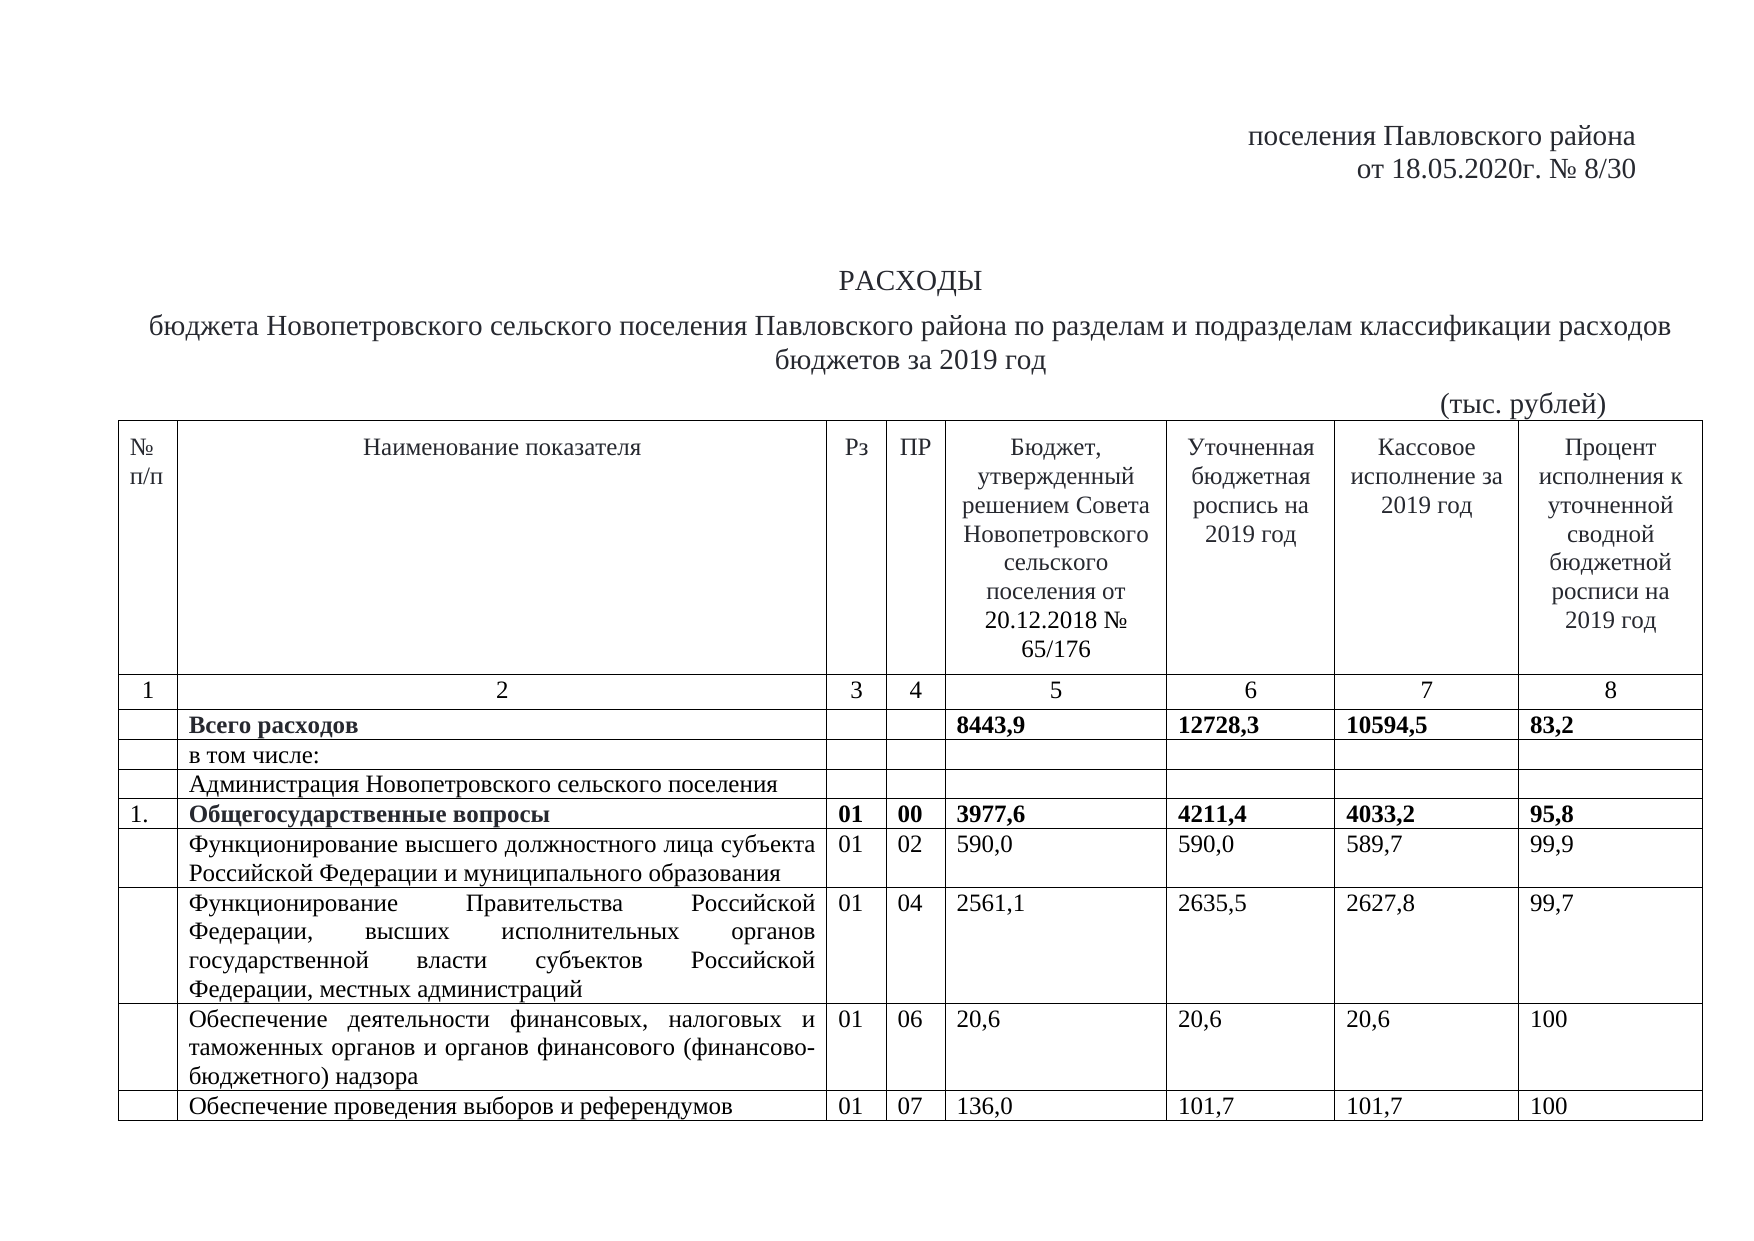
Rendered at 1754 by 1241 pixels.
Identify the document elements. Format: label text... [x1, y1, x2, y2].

table_cell [119, 829, 177, 887]
table_cell 6 [1167, 675, 1334, 709]
table_cell в том числе: [178, 740, 826, 768]
table_cell Общегосударственные вопросы [178, 799, 826, 828]
table_cell [887, 770, 945, 798]
table_cell Администрация Новопетровского сельского поселения [178, 770, 826, 798]
table_cell Кассовое исполнение за 2019 год [1335, 421, 1518, 674]
table_cell 101,7 [1335, 1091, 1518, 1120]
table_cell Обеспечение проведения выборов и референдумов [178, 1091, 826, 1120]
text поселения Павловского района [118, 118, 1636, 152]
table_cell Бюджет, утвержденный решением Совета Новопетровского сельского поселения от 20.12.2018 № 65/176 [946, 421, 1166, 674]
table_cell [1167, 770, 1334, 798]
text от 18.05.2020г. № 8/30 [118, 152, 1636, 185]
table_cell 20,6 [946, 1004, 1166, 1090]
table_cell 590,0 [1167, 829, 1334, 887]
table_cell Функционирование высшего должностного лица субъекта Российской Федерации и муниципального образования [178, 829, 826, 887]
table_cell 20,6 [1167, 1004, 1334, 1090]
table_cell [119, 1004, 177, 1090]
table_cell 01 [827, 799, 886, 828]
table_cell [1519, 770, 1702, 798]
table_cell 100 [1519, 1091, 1702, 1120]
table_cell [1335, 770, 1518, 798]
table_cell Всего расходов [178, 710, 826, 739]
table_cell [119, 710, 177, 739]
table_cell ПР [887, 421, 945, 674]
table_cell [827, 710, 886, 739]
table_cell 2627,8 [1335, 888, 1518, 1003]
table_cell 04 [887, 888, 945, 1003]
table_cell [827, 740, 886, 768]
table_cell 2561,1 [946, 888, 1166, 1003]
table_cell Рз [827, 421, 886, 674]
table_cell Уточненная бюджетная роспись на 2019 год [1167, 421, 1334, 674]
table_cell 06 [887, 1004, 945, 1090]
table_cell 4 [887, 675, 945, 709]
table_cell [946, 740, 1166, 768]
table_cell 8 [1519, 675, 1702, 709]
table_cell [119, 888, 177, 1003]
table_cell 7 [1335, 675, 1518, 709]
table_cell 136,0 [946, 1091, 1166, 1120]
table_cell [1167, 740, 1334, 768]
table_cell 07 [887, 1091, 945, 1120]
table_cell 100 [1519, 1004, 1702, 1090]
table_cell № п/п [119, 421, 177, 674]
table_cell [119, 1091, 177, 1120]
table_cell [827, 770, 886, 798]
table_cell 589,7 [1335, 829, 1518, 887]
table_cell 2635,5 [1167, 888, 1334, 1003]
table_cell 01 [827, 829, 886, 887]
table_cell 12728,3 [1167, 710, 1334, 739]
table_cell Функционирование Правительства Российской Федерации, высших исполнительных органов государственной власти субъектов Российской Федерации, местных администраций [178, 888, 826, 1003]
table_header РАСХОДЫ бюджета Новопетровского сельского поселения Павловского района по разделам и подразделам классификации расходов бюджетов за 2019 год (тыс. рублей) [118, 252, 1703, 420]
table_cell 1. [119, 799, 177, 828]
table_cell 10594,5 [1335, 710, 1518, 739]
table_cell 1 [119, 675, 177, 709]
table_cell Наименование показателя [178, 421, 826, 674]
table_cell 20,6 [1335, 1004, 1518, 1090]
table_cell 01 [827, 1004, 886, 1090]
table_cell 4033,2 [1335, 799, 1518, 828]
table_cell 02 [887, 829, 945, 887]
table_cell [1335, 740, 1518, 768]
table_cell 5 [946, 675, 1166, 709]
table_cell [1519, 740, 1702, 768]
table_cell 95,8 [1519, 799, 1702, 828]
table_cell [887, 740, 945, 768]
table_cell 01 [827, 888, 886, 1003]
table_cell 00 [887, 799, 945, 828]
table_cell Процент исполнения к уточненной сводной бюджетной росписи на 2019 год [1519, 421, 1702, 674]
table_cell 590,0 [946, 829, 1166, 887]
table_cell 3 [827, 675, 886, 709]
table_cell 101,7 [1167, 1091, 1334, 1120]
table_cell 8443,9 [946, 710, 1166, 739]
table_cell 4211,4 [1167, 799, 1334, 828]
table_cell [119, 770, 177, 798]
table_cell 2 [178, 675, 826, 709]
table_cell 83,2 [1519, 710, 1702, 739]
table_cell 99,9 [1519, 829, 1702, 887]
table_cell 01 [827, 1091, 886, 1120]
table_cell Обеспечение деятельности финансовых, налоговых и таможенных органов и органов финансового (финансово-бюджетного) надзора [178, 1004, 826, 1090]
table_cell 99,7 [1519, 888, 1702, 1003]
table_cell [887, 710, 945, 739]
table_cell [946, 770, 1166, 798]
table_cell [119, 740, 177, 768]
table_cell 3977,6 [946, 799, 1166, 828]
